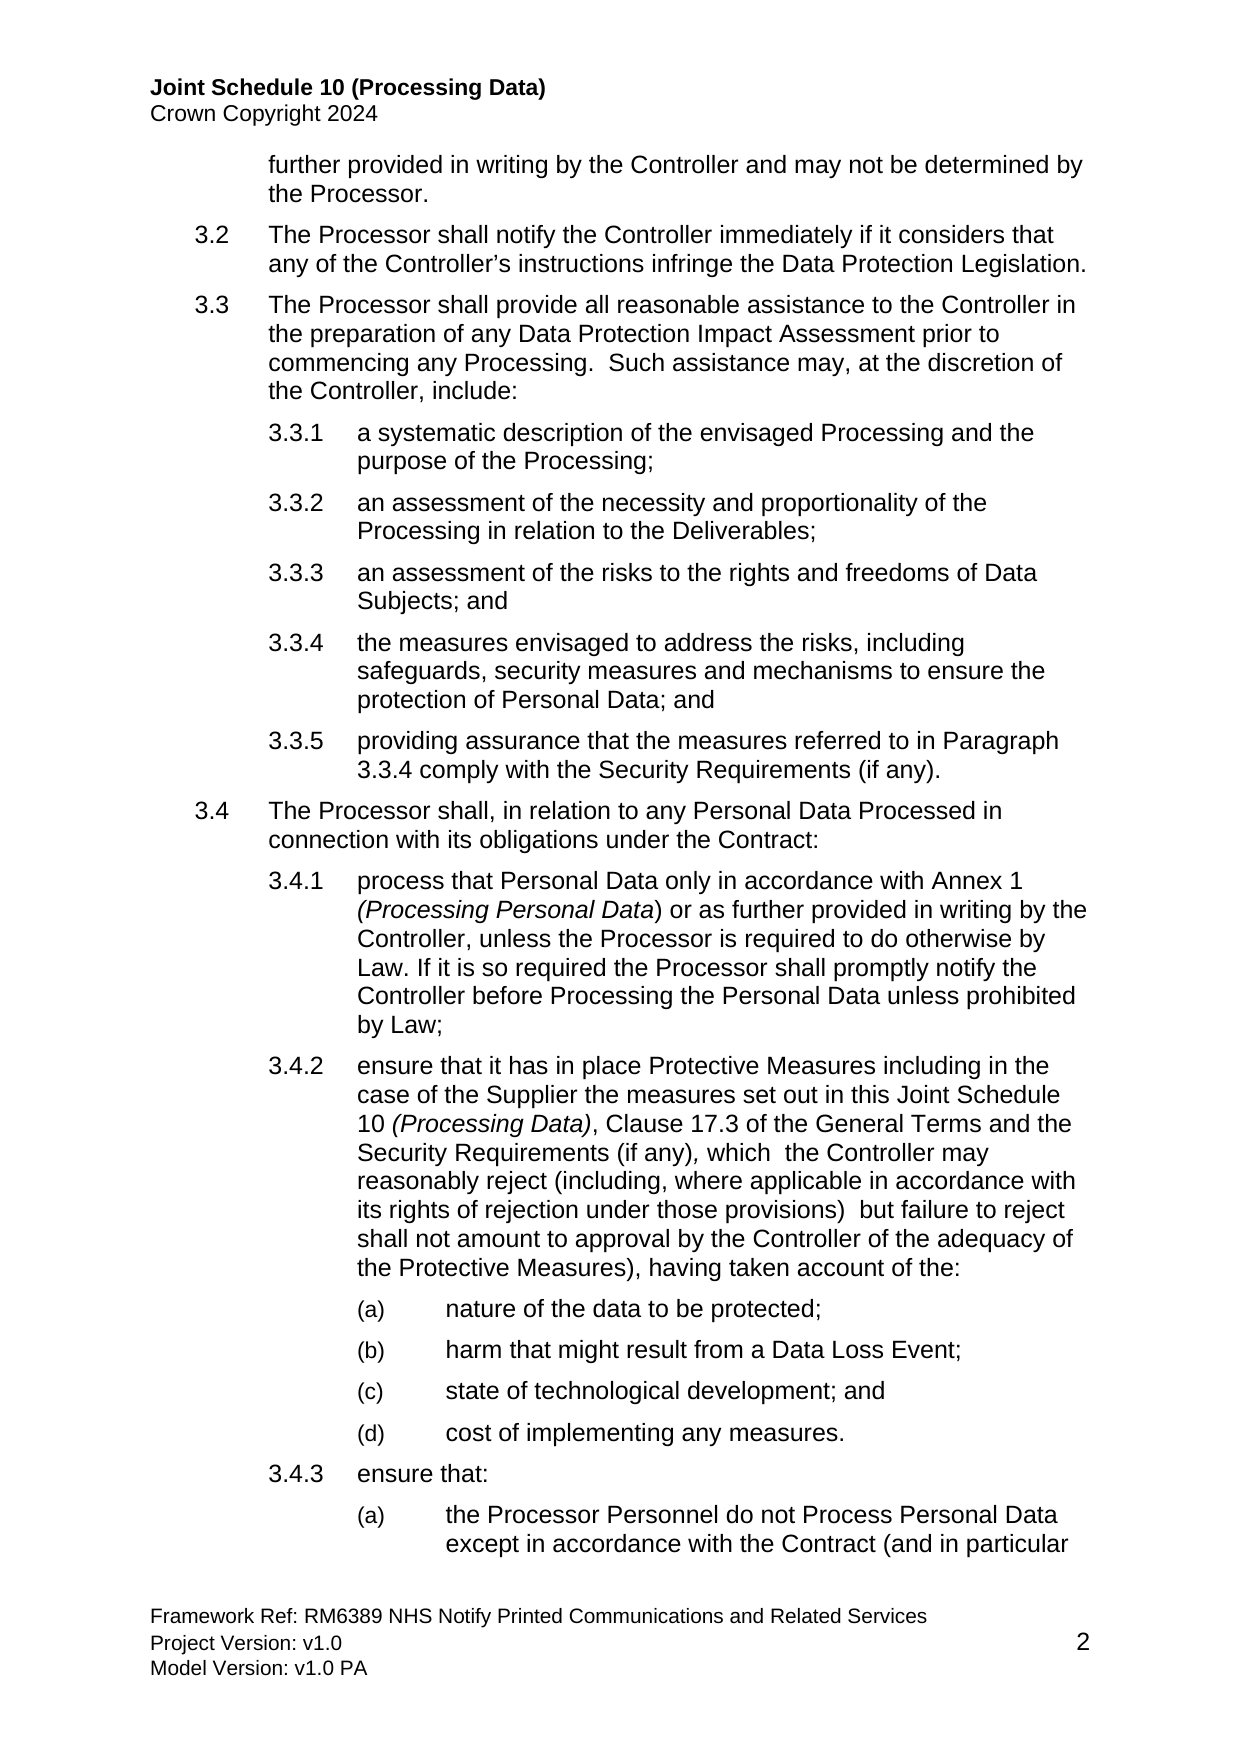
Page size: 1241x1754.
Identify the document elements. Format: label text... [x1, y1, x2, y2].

list a systematic description of the envisaged Processing and the purpose of the Processing; [268, 417, 1090, 475]
text 3.4.2 ensure that it has in place Protective Measures including in the case of the Supplier the measures set out in this Joint Schedule 10 (Processing Data), Clause 17.3 of the General Terms and the Security Requirements (if any), which the Controller may reasonably reject (including, where applicable in accordance with its rights of rejection under those provisions) but failure to reject shall not amount to approval by the Controller of the adequacy of the Protective Measures), having taken account of the: [268, 1051, 1090, 1281]
text 3.3 The Processor shall provide all reasonable assistance to the Controller in the preparation of any Data Protection Impact Assessment prior to commencing any Processing. Such assistance may, at the discretion of the Controller, include: [194, 290, 1090, 405]
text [194, 150, 1090, 207]
list providing assurance that the measures referred to in Paragraph 3.3.4 comply with the Security Requirements (if any). [268, 726, 1090, 784]
list the measures envisaged to address the risks, including safeguards, security measures and mechanisms to ensure the protection of Personal Data; and [268, 627, 1090, 714]
list nature of the data to be protected; [357, 1294, 1090, 1322]
list ensure that: [268, 1459, 1090, 1487]
list an assessment of the risks to the rights and freedoms of Data Subjects; and [268, 557, 1090, 615]
list cost of implementing any measures. [357, 1417, 1090, 1446]
text 3.4.1 process that Personal Data only in accordance with Annex 1 (Processing Personal Data) or as further provided in writing by the Controller, unless the Processor is required to do otherwise by Law. If it is so required the Processor shall promptly notify the Controller before Processing the Personal Data unless prohibited by Law; [268, 866, 1090, 1039]
list an assessment of the necessity and proportionality of the Processing in relation to the Deliverables; [268, 487, 1090, 545]
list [357, 1500, 1090, 1557]
text 3.4 The Processor shall, in relation to any Personal Data Processed in connection with its obligations under the Contract: [194, 796, 1090, 854]
text 3.2 The Processor shall notify the Controller immediately if it considers that any of the Controller’s instructions infringe the Data Protection Legislation. [194, 220, 1090, 277]
list harm that might result from a Data Loss Event; [357, 1335, 1090, 1364]
list state of technological development; and [357, 1376, 1090, 1405]
